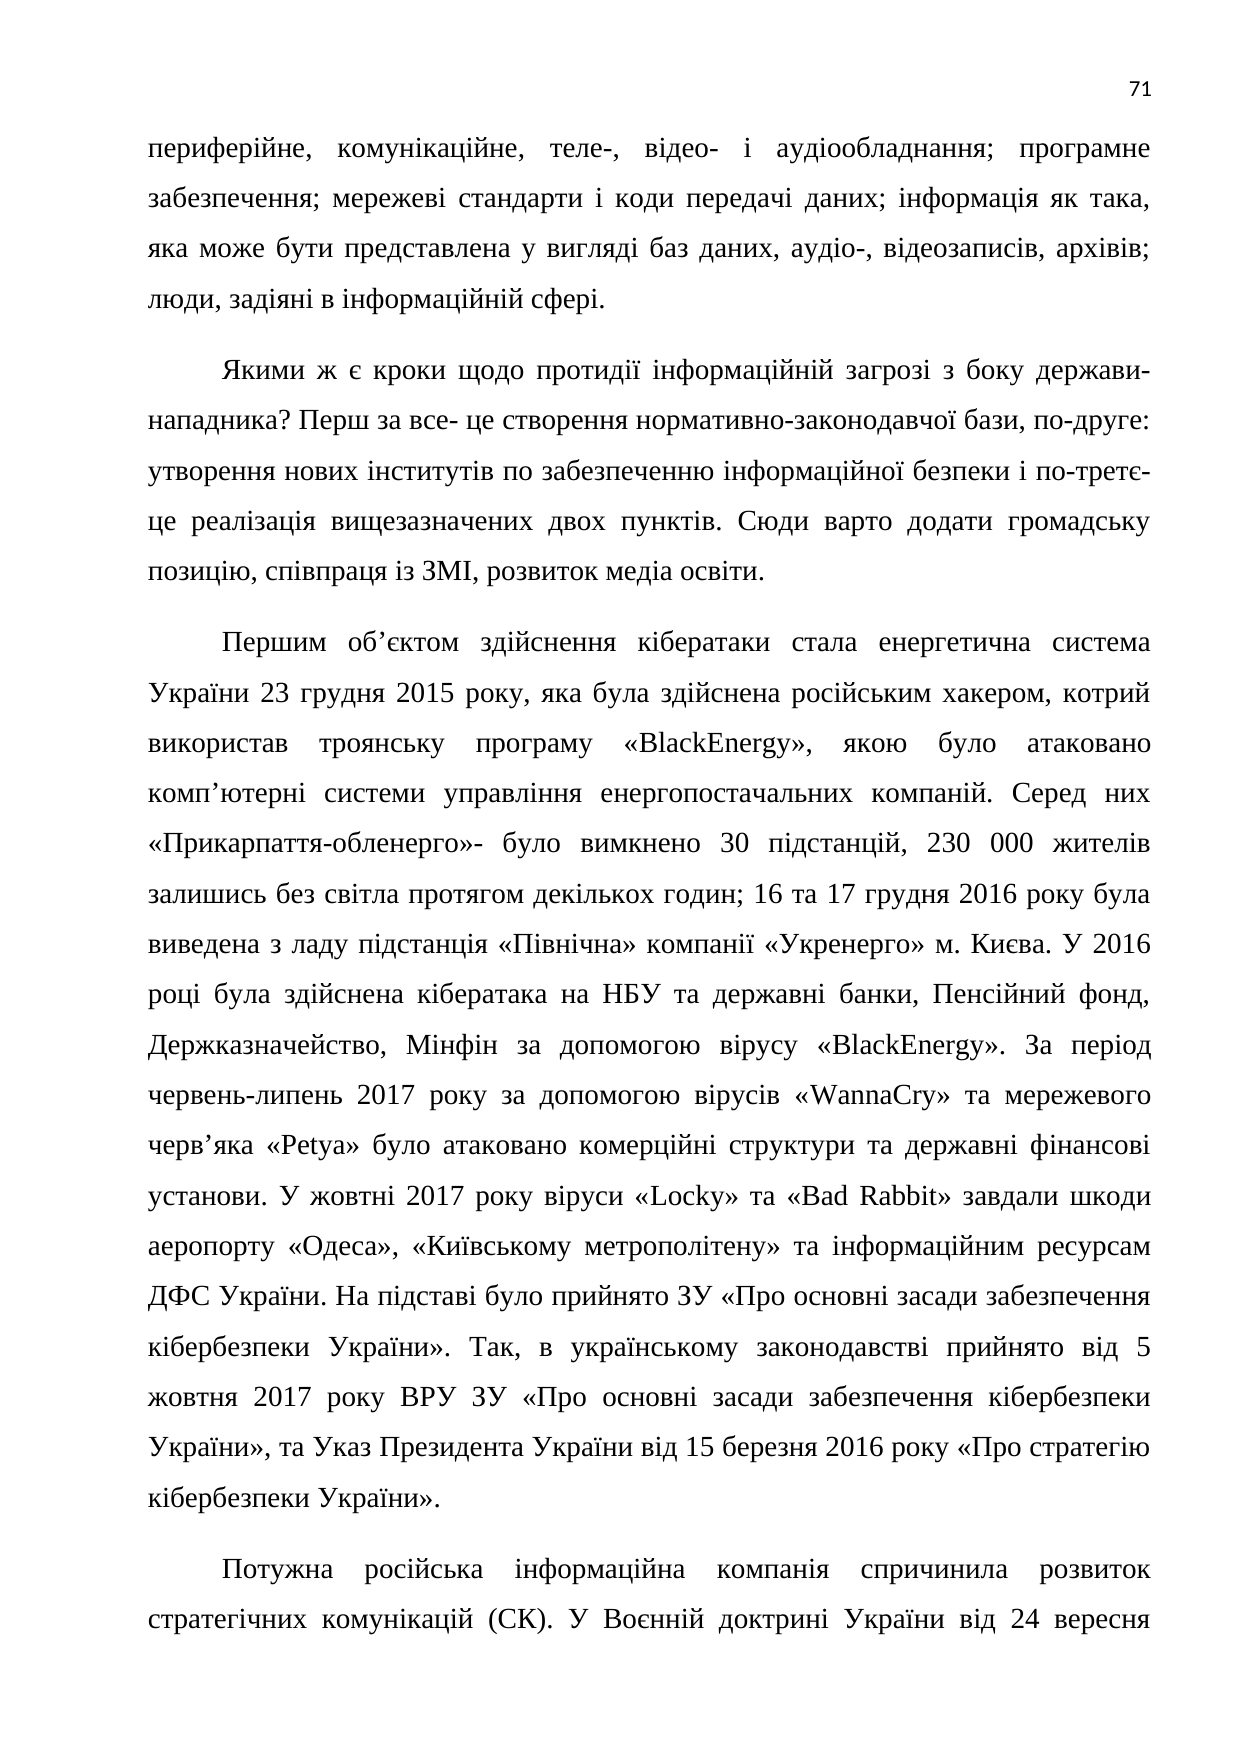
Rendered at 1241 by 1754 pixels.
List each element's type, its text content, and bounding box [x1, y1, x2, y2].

text Якими ж є кроки щодо протидії інформаційній загрозі з боку держави-нападника? Перш за все- це створення нормативно-законодавчої бази, по-друге: утворення нових інститутів по забезпеченню інформаційної безпеки і по-третє- це реалізація вищезазначених двох пунктів. Сюди варто додати громадську позицію, співпраця із ЗМІ, розвиток медіа освіти. [148, 352, 1152, 587]
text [148, 1551, 1152, 1635]
text Першим об’єктом здійснення кібератаки стала енергетична система України 23 грудня 2015 року, яка була здійснена російським хакером, котрий використав троянську програму «BlackEnergy», якою було атаковано комп’ютерні системи управління енергопостачальних компаній. Серед них «Прикарпаття-обленерго»- було вимкнено 30 підстанцій, 230 000 жителів залишись без світла протягом декількох годин; 16 та 17 грудня 2016 року була виведена з ладу підстанція «Північна» компанії «Укренерго» м. Києва. У 2016 році була здійснена кібератака на НБУ та державні банки, Пенсійний фонд, Держказначейство, Мінфін за допомогою вірусу «BlackEnergy». За період червень-липень 2017 року за допомогою вірусів «WannaCry» та мережевого черв’яка «Petya» було атаковано комерційні структури та державні фінансові установи. У жовтні 2017 року віруси «Locky» та «Bad Rabbit» завдали шкоди аеропорту «Одеса», «Київському метрополітену» та інформаційним ресурсам ДФС України. На підставі було прийнято ЗУ «Про основні засади забезпечення кібербезпеки України». Так, в українському законодавстві прийнято від 5 жовтня 2017 року ВРУ ЗУ «Про основні засади забезпечення кібербезпеки України», та Указ Президента України від 15 березня 2016 року «Про стратегію кібербезпеки України». [148, 624, 1152, 1513]
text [148, 130, 1152, 314]
